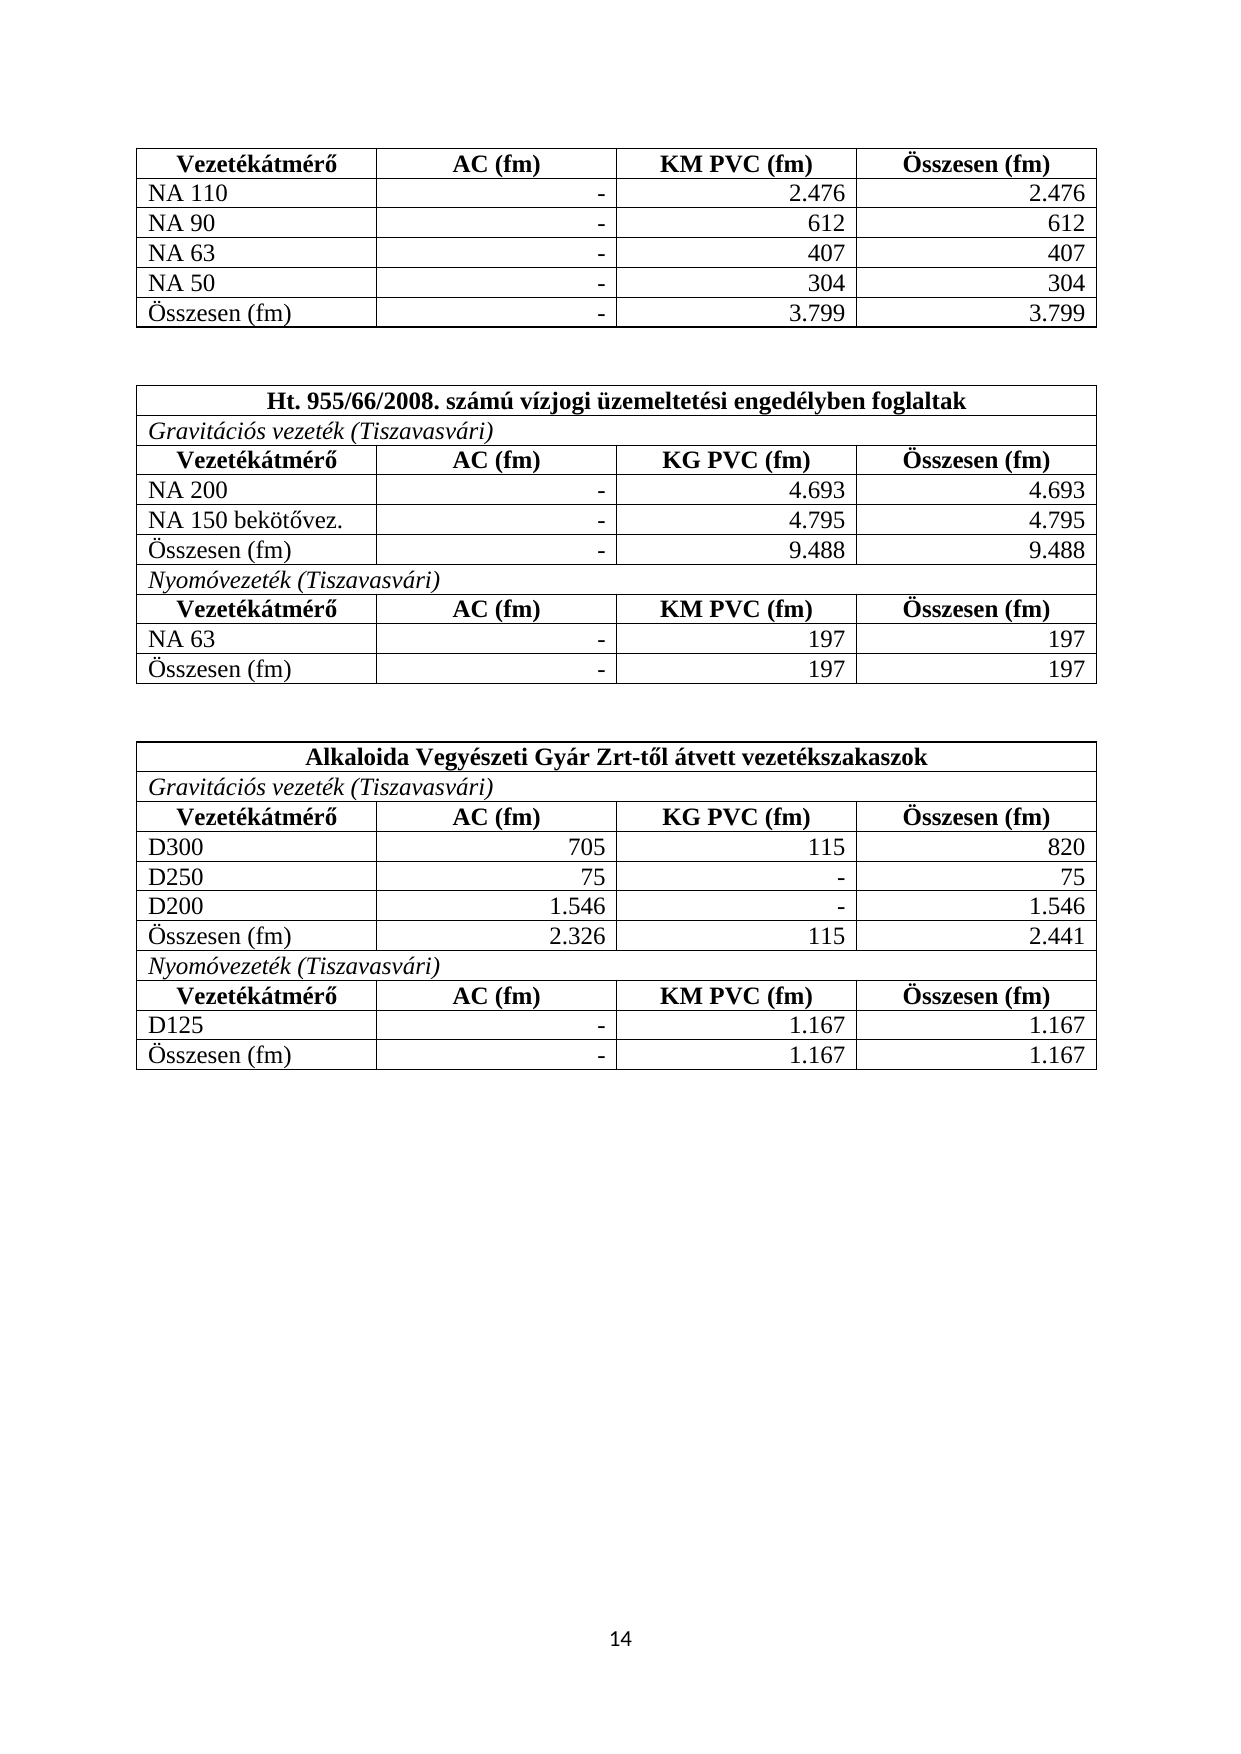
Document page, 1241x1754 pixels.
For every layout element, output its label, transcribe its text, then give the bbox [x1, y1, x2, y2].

table_cell - [377, 268, 616, 297]
table_cell Vezetékátmérő [137, 595, 376, 623]
table_cell 820 [857, 832, 1096, 861]
table_cell 407 [617, 238, 856, 267]
table_cell Összesen (fm) [137, 654, 376, 683]
table_cell - [377, 1040, 616, 1069]
table_cell 197 [617, 654, 856, 683]
table_cell Vezetékátmérő [137, 802, 376, 831]
table_cell - [617, 862, 856, 890]
table_cell KG PVC (fm) [617, 446, 856, 474]
table_cell 1.167 [857, 1040, 1096, 1069]
table_cell 1.167 [617, 1040, 856, 1069]
table_cell - [617, 891, 856, 920]
table_cell Vezetékátmérő [137, 149, 376, 177]
table_cell 612 [857, 208, 1096, 237]
table_cell 1.167 [857, 1011, 1096, 1039]
table_cell - [377, 535, 616, 564]
table_cell - [377, 654, 616, 683]
table_cell 612 [617, 208, 856, 237]
table_cell 3.799 [857, 298, 1096, 326]
table_cell 1.546 [857, 891, 1096, 920]
table_cell 115 [617, 832, 856, 861]
table_cell AC (fm) [377, 981, 616, 1009]
table_cell Összesen (fm) [137, 1040, 376, 1069]
table_cell 2.476 [617, 179, 856, 207]
table_cell 4.693 [857, 475, 1096, 504]
table_cell 2.326 [377, 921, 616, 950]
table_cell NA 90 [137, 208, 376, 237]
table_header Ht. 955/66/2008. számú vízjogi üzemeltetési engedélyben foglaltak [137, 386, 1096, 415]
table_cell - [377, 179, 616, 207]
table_cell 304 [617, 268, 856, 297]
table_cell D250 [137, 862, 376, 890]
table_cell - [377, 505, 616, 534]
table_cell KG PVC (fm) [617, 802, 856, 831]
table_cell 197 [617, 624, 856, 653]
table_cell Összesen (fm) [857, 981, 1096, 1009]
table_cell - [377, 1011, 616, 1039]
table_cell NA 200 [137, 475, 376, 504]
table_cell KM PVC (fm) [617, 149, 856, 177]
table_cell - [377, 475, 616, 504]
table_cell - [377, 238, 616, 267]
table_cell 1.167 [617, 1011, 856, 1039]
table_cell - [377, 298, 616, 326]
table_cell KM PVC (fm) [617, 595, 856, 623]
table_cell D200 [137, 891, 376, 920]
table_cell 4.795 [617, 505, 856, 534]
table_cell NA 110 [137, 179, 376, 207]
table_cell Gravitációs vezeték (Tiszavasvári) [137, 772, 1096, 801]
table_cell NA 63 [137, 624, 376, 653]
table_cell AC (fm) [377, 149, 616, 177]
table_cell Összesen (fm) [857, 595, 1096, 623]
table_cell 75 [857, 862, 1096, 890]
table_cell - [377, 208, 616, 237]
table_cell NA 150 bekötővez. [137, 505, 376, 534]
table_cell D125 [137, 1011, 376, 1039]
table_cell NA 50 [137, 268, 376, 297]
table_cell Vezetékátmérő [137, 981, 376, 1009]
table_cell Gravitációs vezeték (Tiszavasvári) [137, 416, 1096, 444]
table_cell 197 [857, 654, 1096, 683]
table_cell Összesen (fm) [857, 446, 1096, 474]
table_cell NA 63 [137, 238, 376, 267]
table_cell AC (fm) [377, 595, 616, 623]
table_cell AC (fm) [377, 446, 616, 474]
table_cell 304 [857, 268, 1096, 297]
table_cell 2.441 [857, 921, 1096, 950]
table_cell 407 [857, 238, 1096, 267]
table_cell 4.795 [857, 505, 1096, 534]
table_cell 1.546 [377, 891, 616, 920]
table_cell D300 [137, 832, 376, 861]
table_cell 9.488 [857, 535, 1096, 564]
table_cell Összesen (fm) [137, 535, 376, 564]
table_cell 705 [377, 832, 616, 861]
table_cell Összesen (fm) [857, 802, 1096, 831]
table_header Alkaloida Vegyészeti Gyár Zrt-től átvett vezetékszakaszok [137, 743, 1096, 771]
table_cell Összesen (fm) [137, 921, 376, 950]
table_cell AC (fm) [377, 802, 616, 831]
table_cell 2.476 [857, 179, 1096, 207]
table_cell 75 [377, 862, 616, 890]
table_cell Nyomóvezeték (Tiszavasvári) [137, 951, 1096, 980]
table_cell 9.488 [617, 535, 856, 564]
table_cell - [377, 624, 616, 653]
table_cell Összesen (fm) [857, 149, 1096, 177]
table_cell Nyomóvezeték (Tiszavasvári) [137, 565, 1096, 593]
table_cell 197 [857, 624, 1096, 653]
table_cell 3.799 [617, 298, 856, 326]
table_cell KM PVC (fm) [617, 981, 856, 1009]
table_cell 115 [617, 921, 856, 950]
table_cell Összesen (fm) [137, 298, 376, 326]
table_cell Vezetékátmérő [137, 446, 376, 474]
table_cell 4.693 [617, 475, 856, 504]
